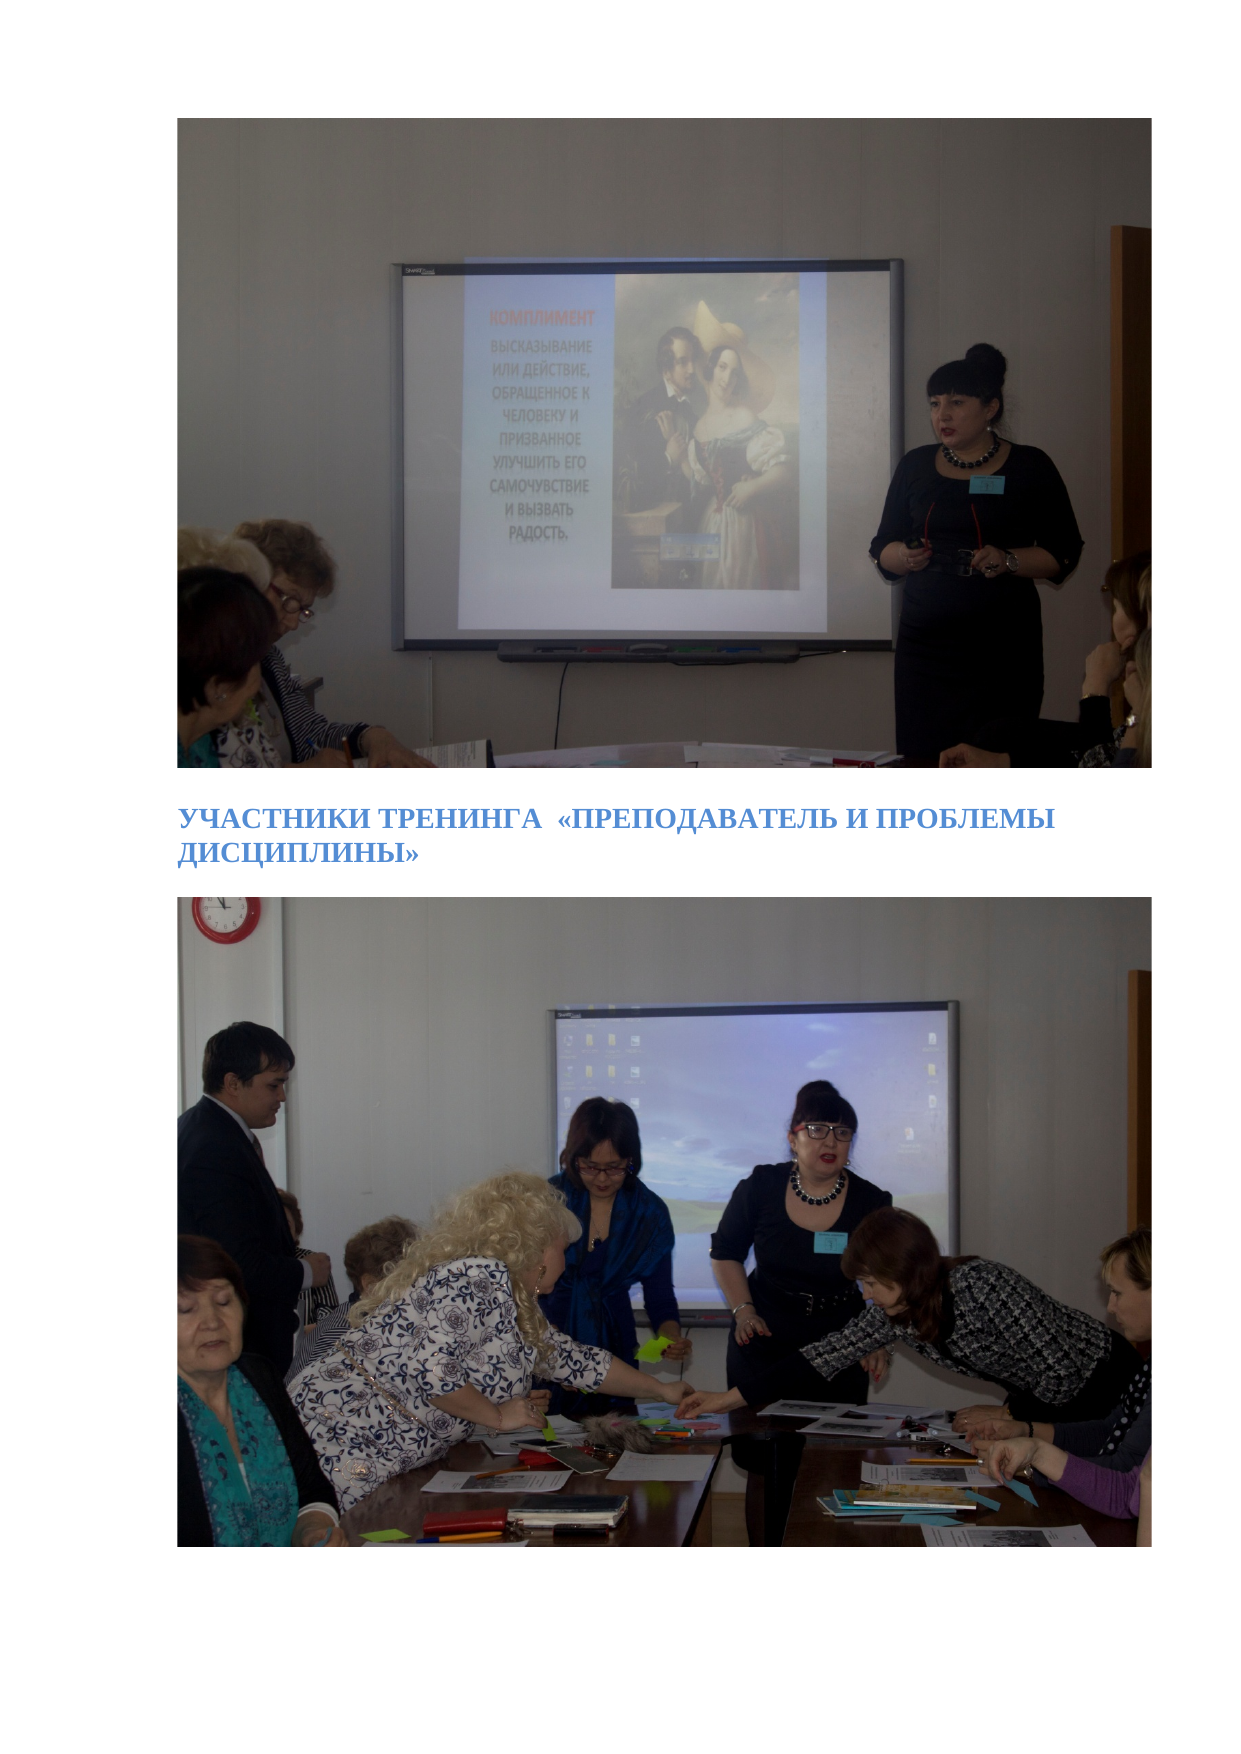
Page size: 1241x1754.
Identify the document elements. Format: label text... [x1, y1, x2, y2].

text УЧАСТНИКИ ТРЕНИНГА «ПРЕПОДАВАТЕЛЬ И ПРОБЛЕМЫ ДИСЦИПЛИНЫ» [177, 801, 1152, 868]
picture [177, 118, 1152, 768]
picture [177, 897, 1152, 1547]
